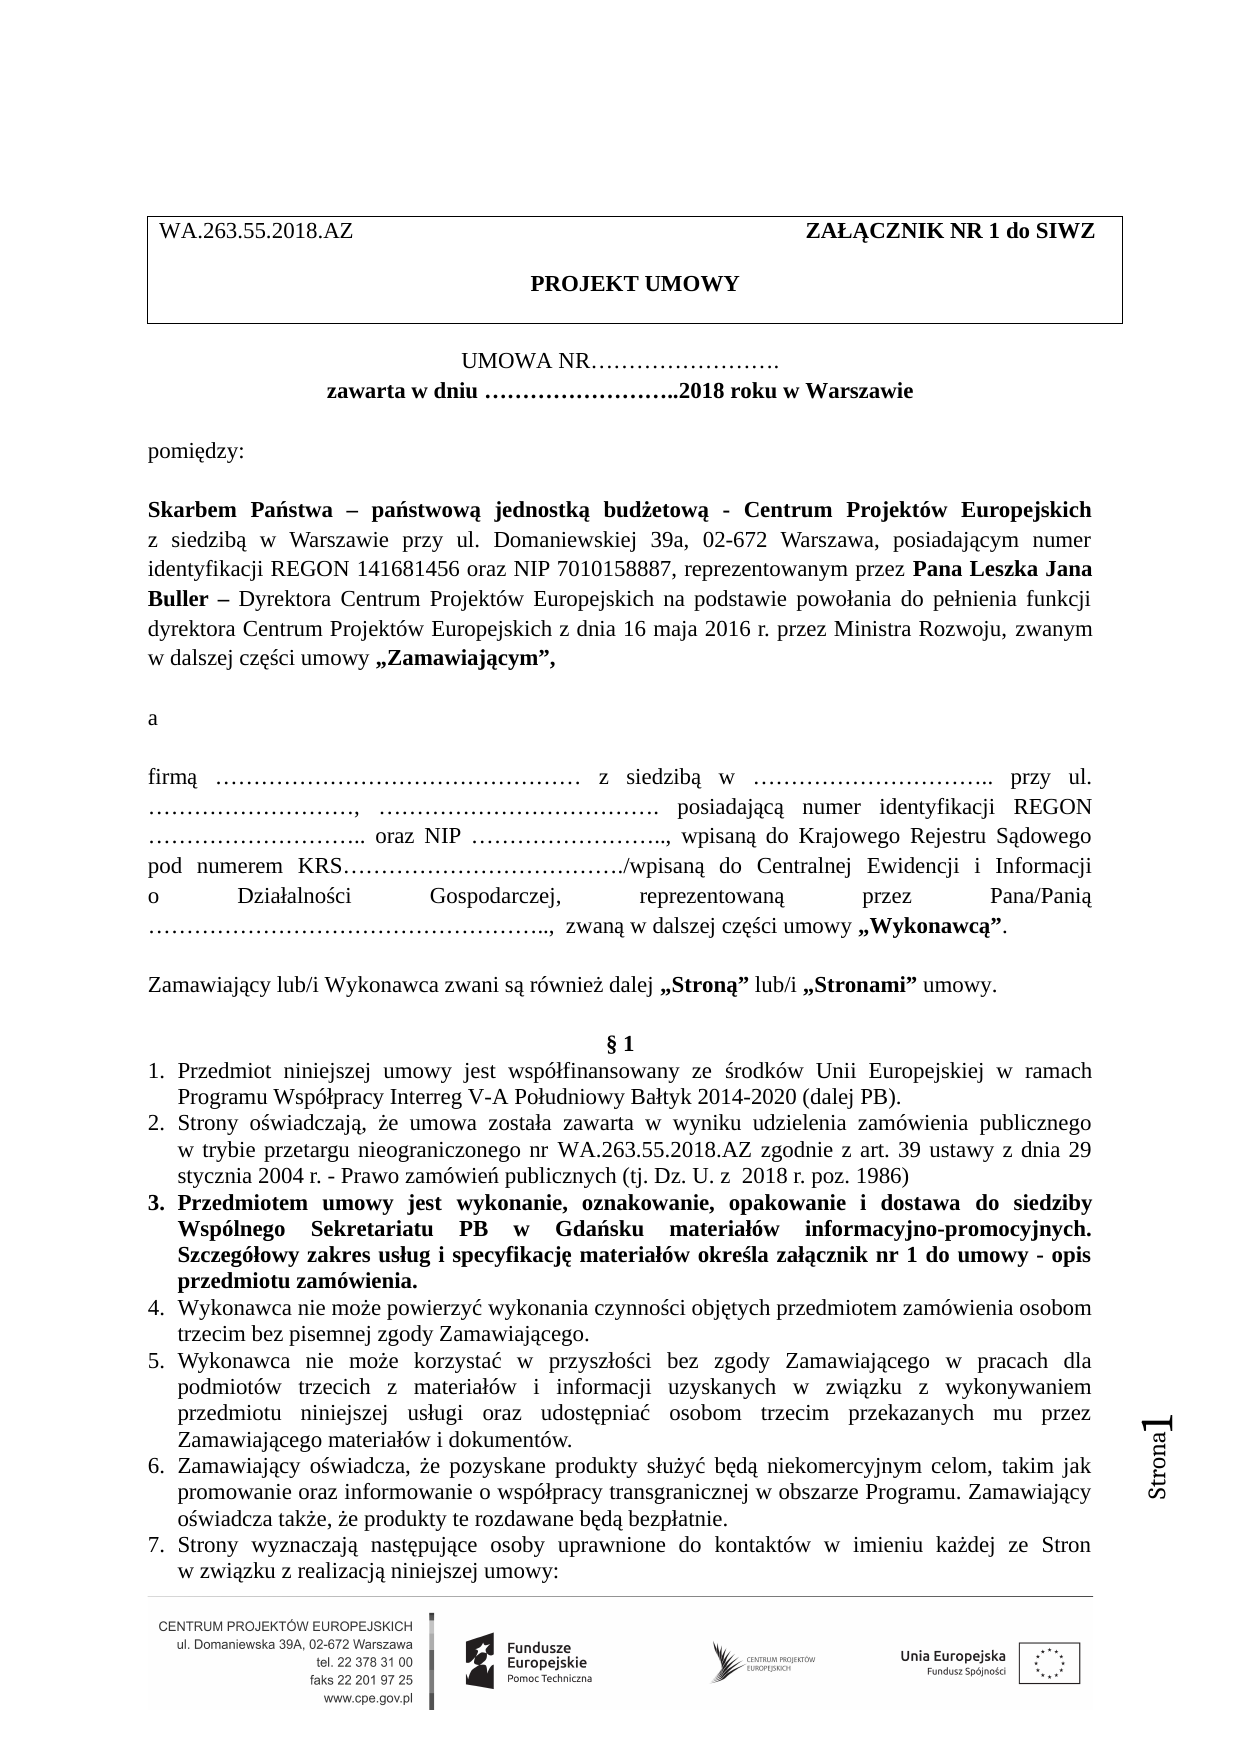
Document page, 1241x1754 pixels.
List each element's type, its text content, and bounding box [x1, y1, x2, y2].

list Wykonawca nie może korzystać w przyszłości bez zgody Zamawiającego w pracach dla podmiotów trzecich z materiałów i informacji uzyskanych w związku z wykonywaniem przedmiotu niniejszej usługi oraz udostępniać osobom trzecim przekazanych mu przez Zamawiającego materiałów i dokumentów. [148, 1347, 1093, 1452]
text Skarbem Państwa – państwową jednostką budżetową - Centrum Projektów Europejskich z siedzibą w Warszawie przy ul. Domaniewskiej 39a, 02-672 Warszawa, posiadającym numer identyfikacji REGON 141681456 oraz NIP 7010158887, reprezentowanym przez Pana Leszka Jana Buller – Dyrektora Centrum Projektów Europejskich na podstawie powołania do pełnienia funkcji dyrektora Centrum Projektów Europejskich z dnia 16 maja 2016 r. przez Ministra Rozwoju, zwanym w dalszej części umowy „Zamawiającym”, [148, 496, 1093, 671]
text firmą ………………………………………… z siedzibą w ………………………….. przy ul. ………………………, ………………………………. posiadającą numer identyfikacji REGON ……………………….. oraz NIP …………………….., wpisaną do Krajowego Rejestru Sądowego pod numerem KRS………………………………./wpisaną do Centralnej Ewidencji i Informacji o Działalności Gospodarczej, reprezentowaną przez Pana/Panią …………………………………………….., zwaną w dalszej części umowy „Wykonawcą”. [148, 763, 1093, 938]
text § 1 [148, 1030, 1093, 1057]
text pomiędzy: [148, 437, 1093, 463]
table_cell PROJEKT UMOWY [148, 270, 1122, 323]
list Przedmiot niniejszej umowy jest współfinansowany ze środków Unii Europejskiej w ramach Programu Współpracy Interreg V-A Południowy Bałtyk 2014-2020 (dalej PB). [148, 1057, 1093, 1109]
list Przedmiotem umowy jest wykonanie, oznakowanie, opakowanie i dostawa do siedziby Wspólnego Sekretariatu PB w Gdańsku materiałów informacyjno-promocyjnych. Szczegółowy zakres usług i specyfikację materiałów określa załącznik nr 1 do umowy - opis przedmiotu zamówienia. [148, 1188, 1093, 1294]
text UMOWA NR……………………. [148, 348, 1093, 374]
table_header WA.263.55.2018.AZ ZAŁĄCZNIK NR 1 do SIWZ [148, 217, 1122, 270]
text Zamawiający lub/i Wykonawca zwani są również dalej „Stroną” lub/i „Stronami” umowy. [148, 971, 1093, 997]
list Wykonawca nie może powierzyć wykonania czynności objętych przedmiotem zamówienia osobom trzecim bez pisemnej zgody Zamawiającego. [148, 1294, 1093, 1347]
text zawarta w dniu ……………………..2018 roku w Warszawie [148, 377, 1093, 404]
list Strony wyznaczają następujące osoby uprawnione do kontaktów w imieniu każdej ze Stron w związku z realizacją niniejszej umowy: [148, 1531, 1093, 1584]
text a [148, 704, 1093, 730]
list Strony oświadczają, że umowa została zawarta w wyniku udzielenia zamówienia publicznego w trybie przetargu nieograniczonego nr WA.263.55.2018.AZ zgodnie z art. 39 ustawy z dnia 29 stycznia 2004 r. - Prawo zamówień publicznych (tj. Dz. U. z 2018 r. poz. 1986) [148, 1109, 1093, 1188]
picture [147, 1596, 1094, 1710]
list Zamawiający oświadcza, że pozyskane produkty służyć będą niekomercyjnym celom, takim jak promowanie oraz informowanie o współpracy transgranicznej w obszarze Programu. Zamawiający oświadcza także, że produkty te rozdawane będą bezpłatnie. [148, 1452, 1093, 1531]
